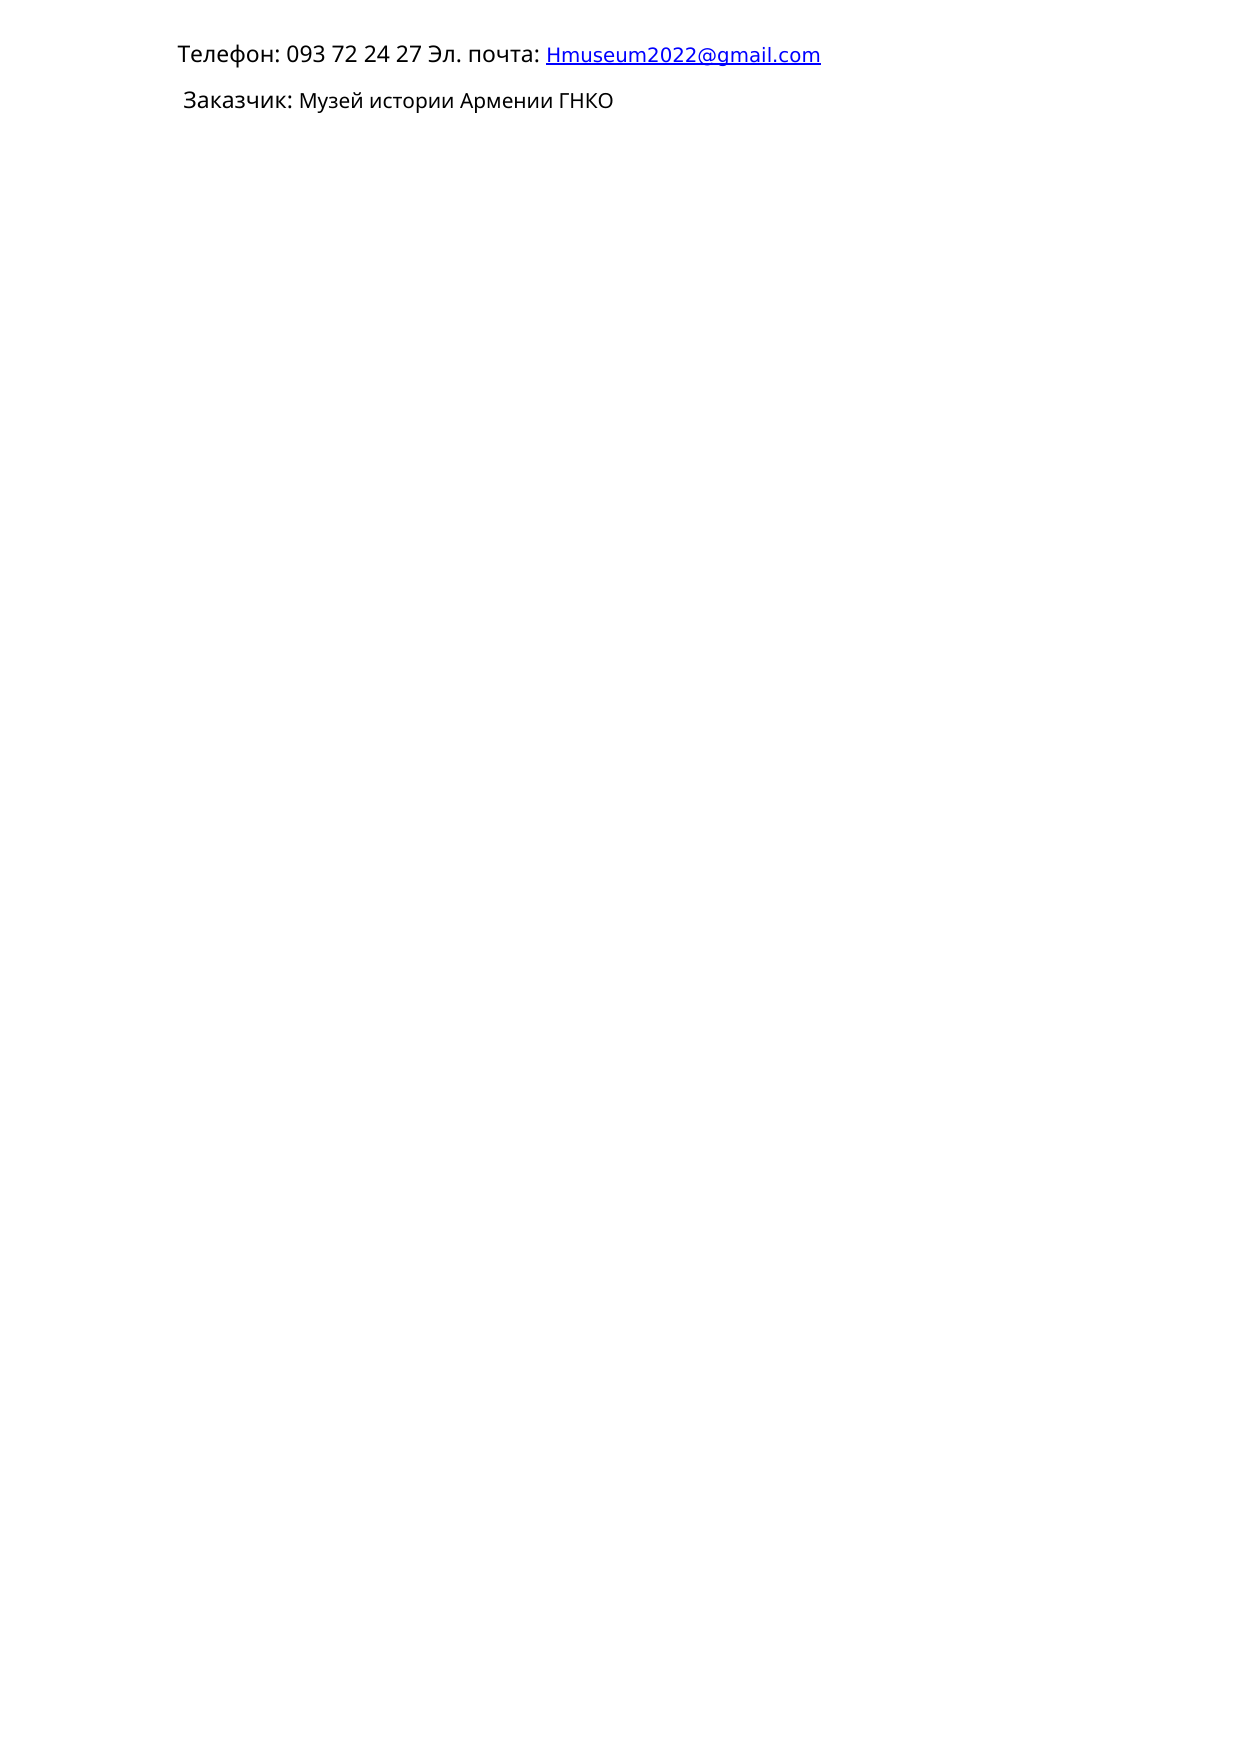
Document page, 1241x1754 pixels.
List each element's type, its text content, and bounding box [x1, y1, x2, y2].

text Заказчик: Музей истории Армении ГНКО [177, 84, 1152, 116]
text Телефон: 093 72 24 27 Эл. почта: Hmuseum2022@gmail.com [177, 37, 1152, 69]
